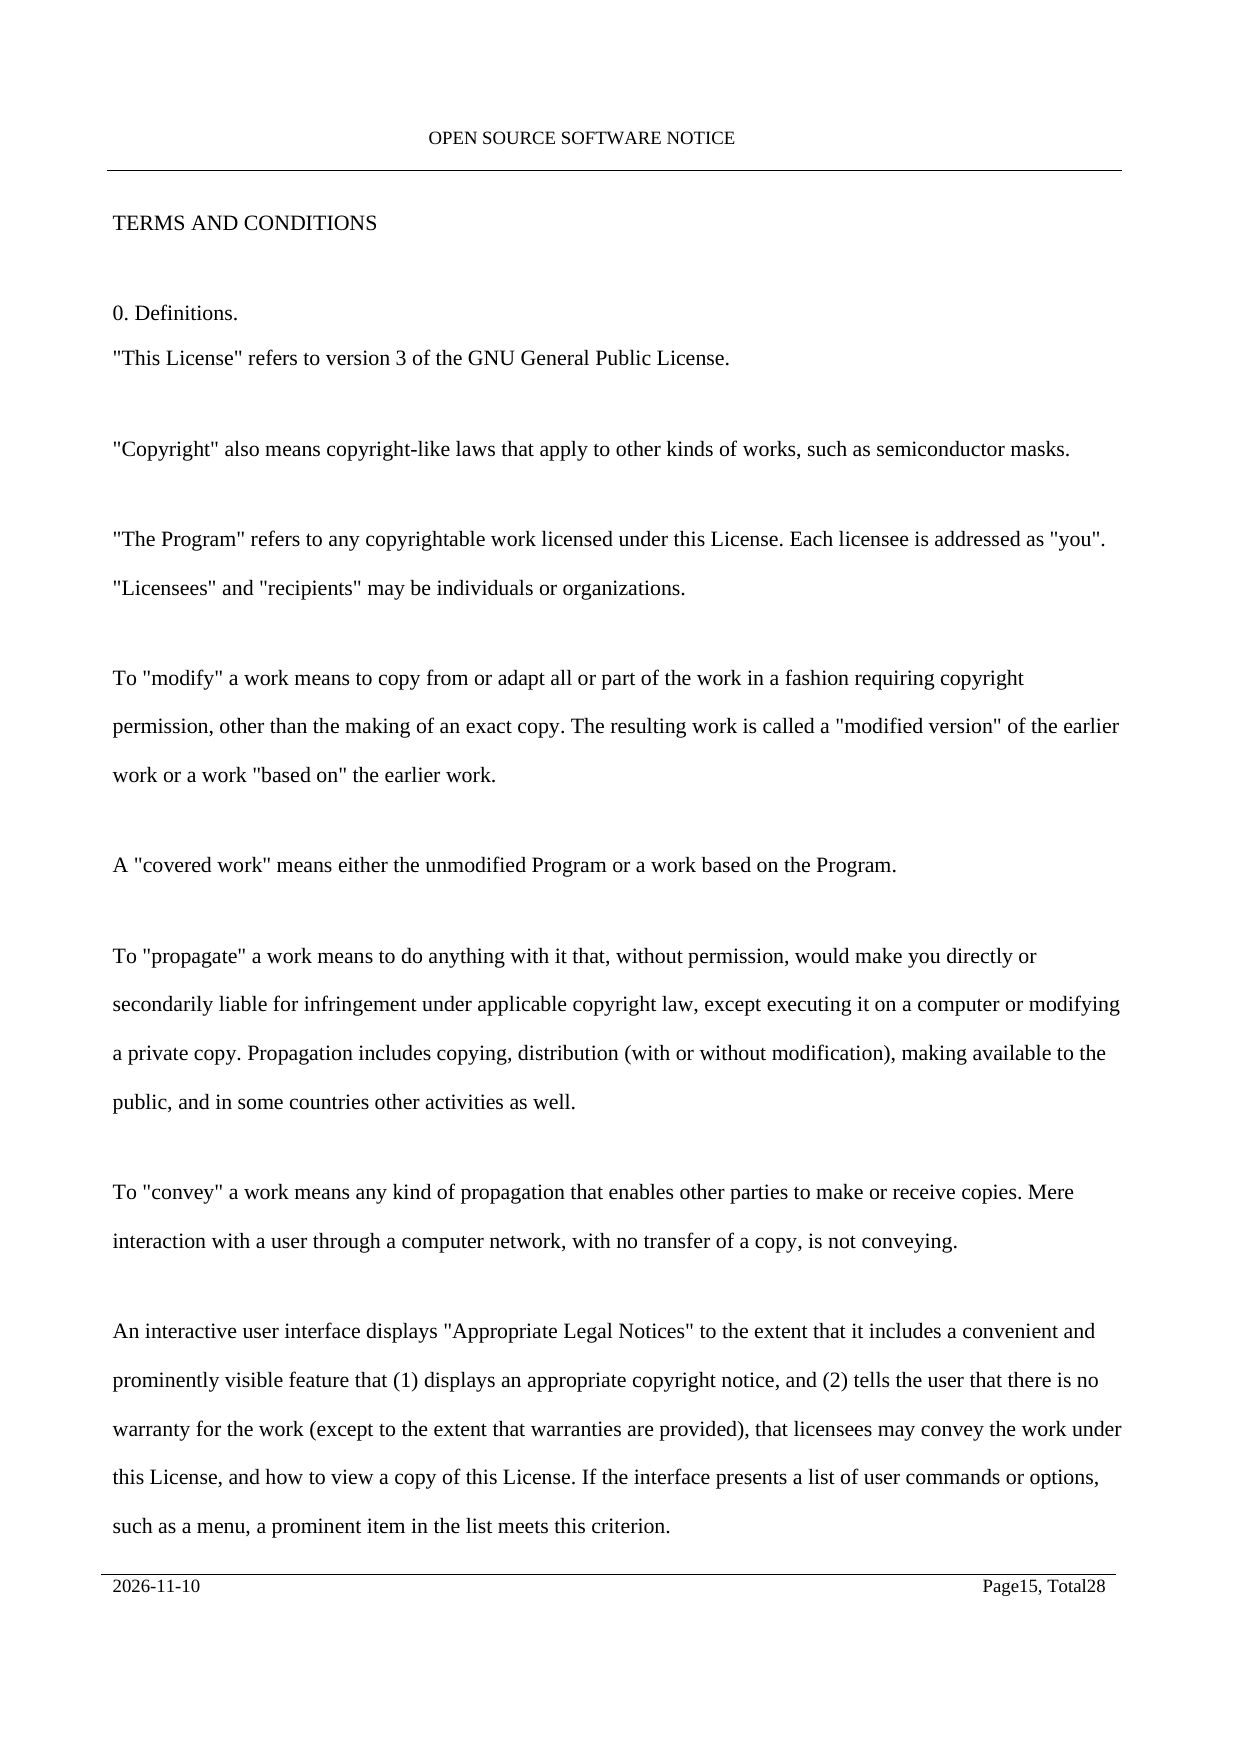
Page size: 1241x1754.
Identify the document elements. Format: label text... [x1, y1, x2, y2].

text "Copyright" also means copyright-like laws that apply to other kinds of works, such as semiconductor masks. [112, 432, 1128, 464]
text "The Program" refers to any copyrightable work licensed under this License. Each licensee is addressed as "you". "Licensees" and "recipients" may be individuals or organizations. [112, 522, 1128, 603]
text "This License" refers to version 3 of the GNU General Public License. [112, 342, 1128, 374]
text TERMS AND CONDITIONS [112, 206, 1128, 239]
text A "covered work" means either the unmodified Program or a work based on the Program. [112, 849, 1128, 881]
text An interactive user interface displays "Appropriate Legal Notices" to the extent that it includes a convenient and prominently visible feature that (1) displays an appropriate copyright notice, and (2) tells the user that there is no warranty for the work (except to the extent that warranties are provided), that licensees may convey the work under this License, and how to view a copy of this License. If the interface presents a list of user commands or options, such as a menu, a prominent item in the list meets this criterion. [112, 1314, 1128, 1542]
text To "propagate" a work means to do anything with it that, without permission, would make you directly or secondarily liable for infringement under applicable copyright law, except executing it on a computer or modifying a private copy. Propagation includes copying, distribution (with or without modification), making available to the public, and in some countries other activities as well. [112, 939, 1128, 1118]
text To "modify" a work means to copy from or adapt all or part of the work in a fashion requiring copyright permission, other than the making of an exact copy. The resulting work is called a "modified version" of the earlier work or a work "based on" the earlier work. [112, 661, 1128, 791]
text To "convey" a work means any kind of propagation that enables other parties to make or receive copies. Mere interaction with a user through a computer network, with no transfer of a copy, is not conveying. [112, 1175, 1128, 1257]
text 0. Definitions. [112, 297, 1128, 329]
